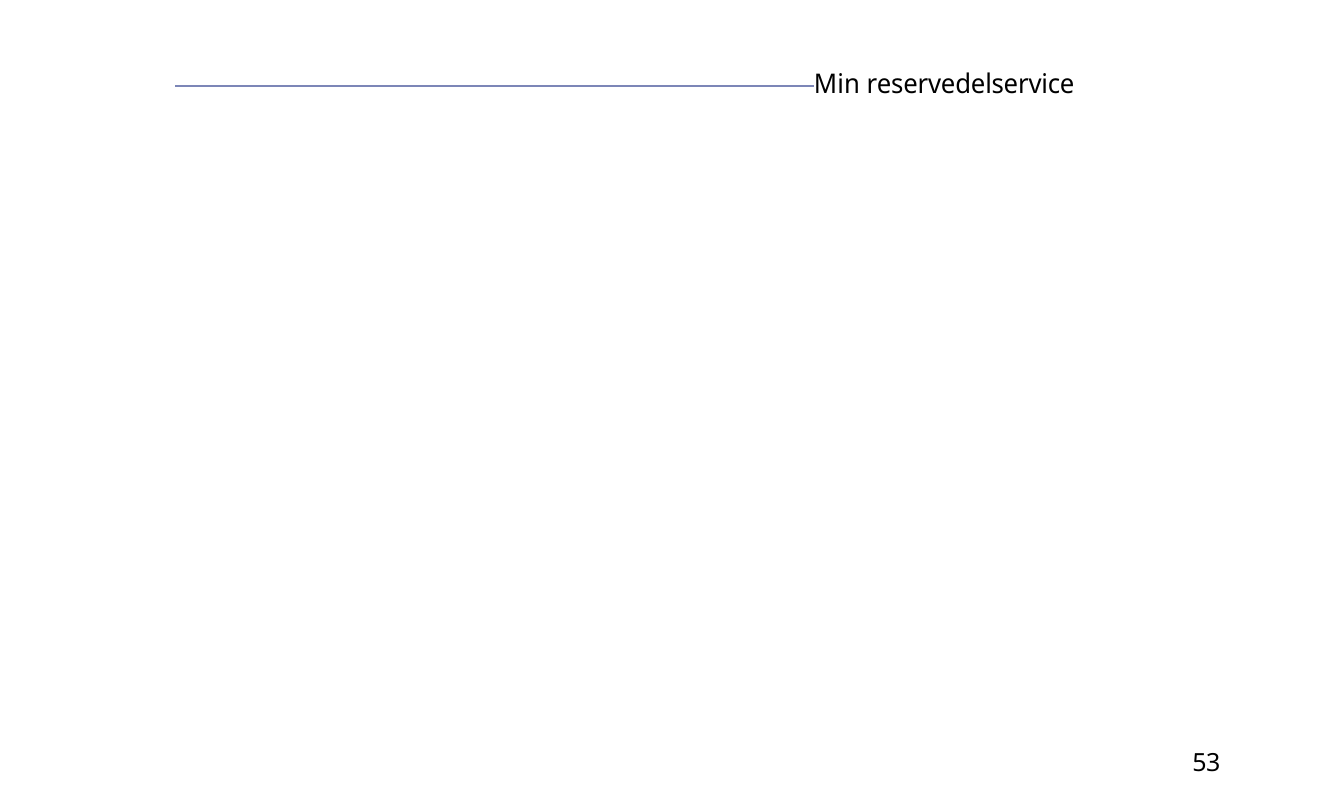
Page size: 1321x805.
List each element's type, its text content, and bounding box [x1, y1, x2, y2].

text Min reservedelservice [27, 65, 1222, 102]
